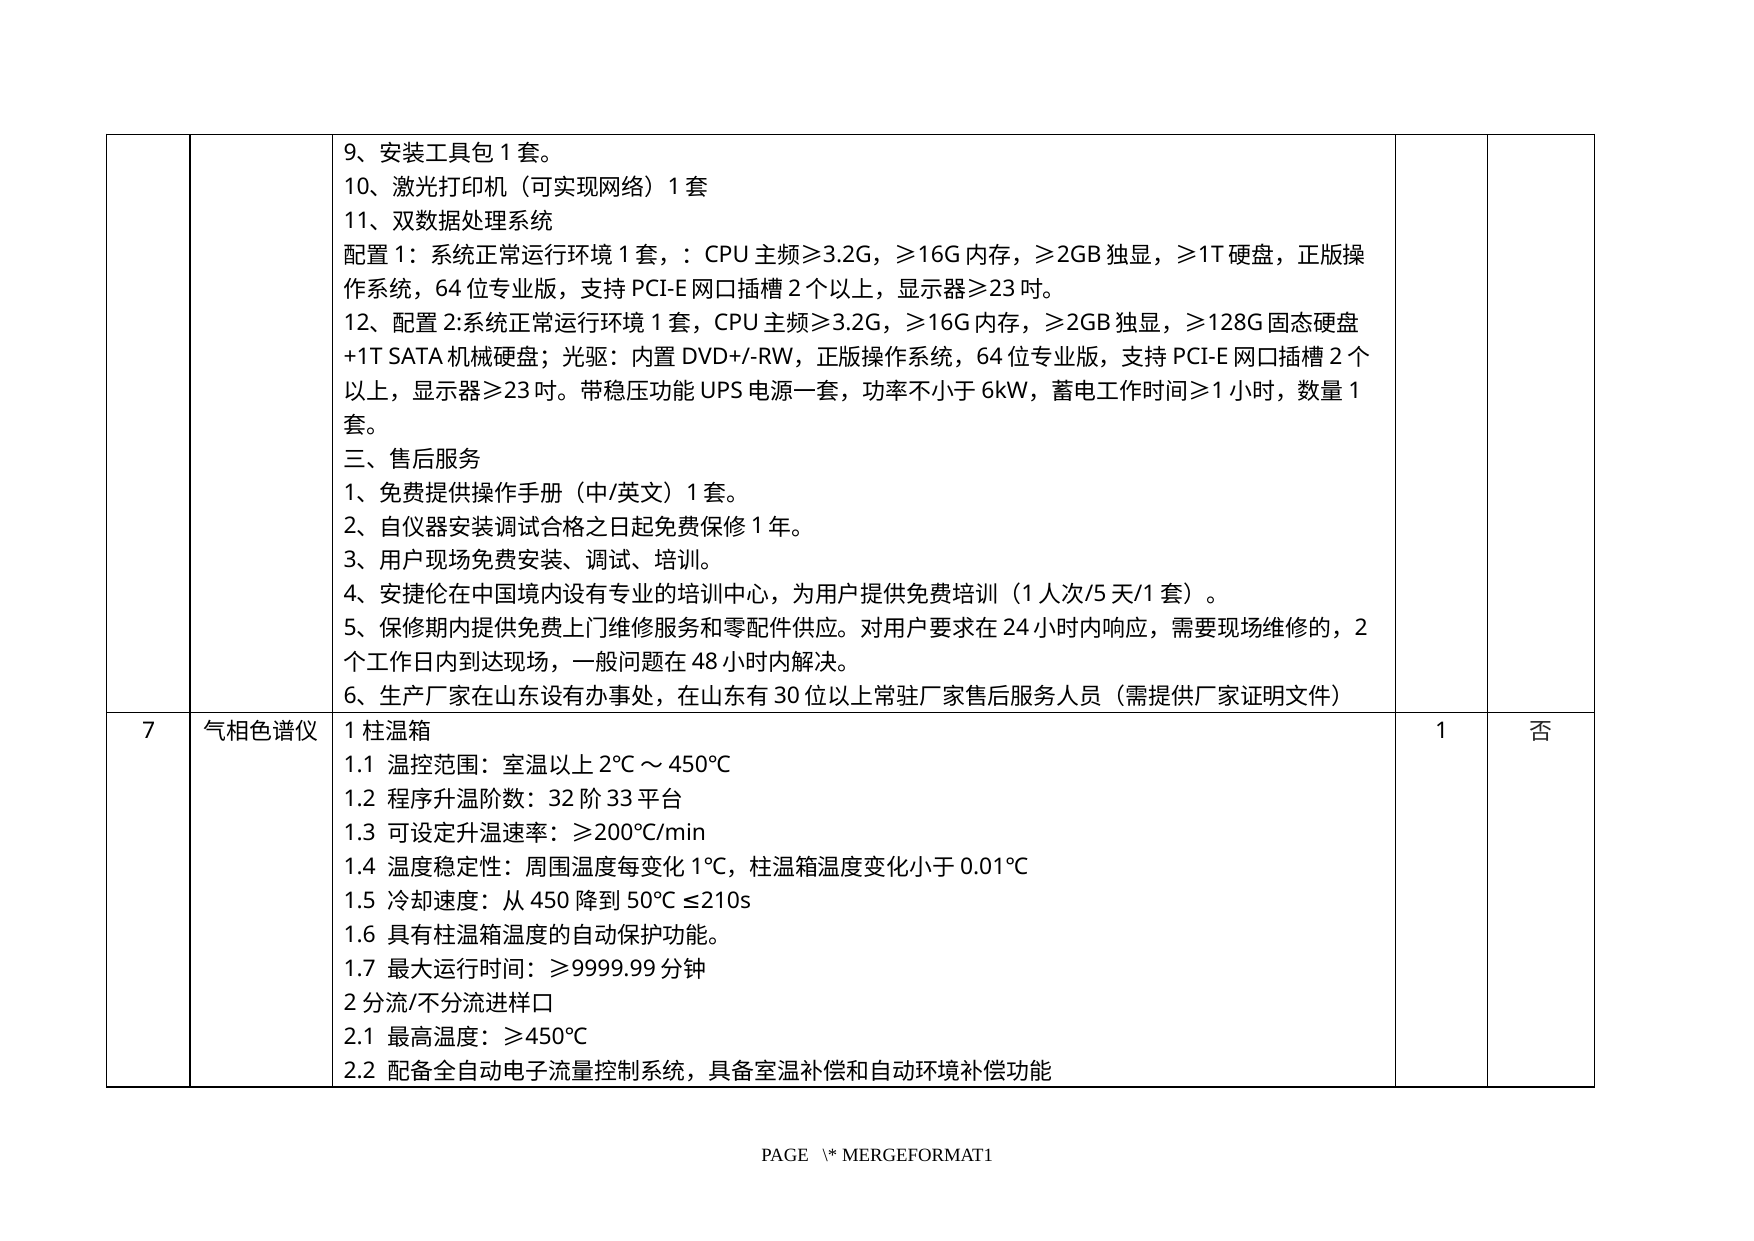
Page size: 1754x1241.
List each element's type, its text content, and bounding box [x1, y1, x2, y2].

table_cell 6 [107, 135, 189, 712]
table_cell 7 [107, 713, 189, 1086]
table_cell 1 [1396, 135, 1487, 712]
table_cell 是 [1488, 135, 1594, 712]
table_cell 否 [1488, 713, 1594, 1086]
table_cell 气相色谱仪 [191, 713, 332, 1086]
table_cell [333, 135, 1395, 712]
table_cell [191, 135, 332, 712]
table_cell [333, 713, 1395, 1086]
table_cell 1 [1396, 713, 1487, 1086]
